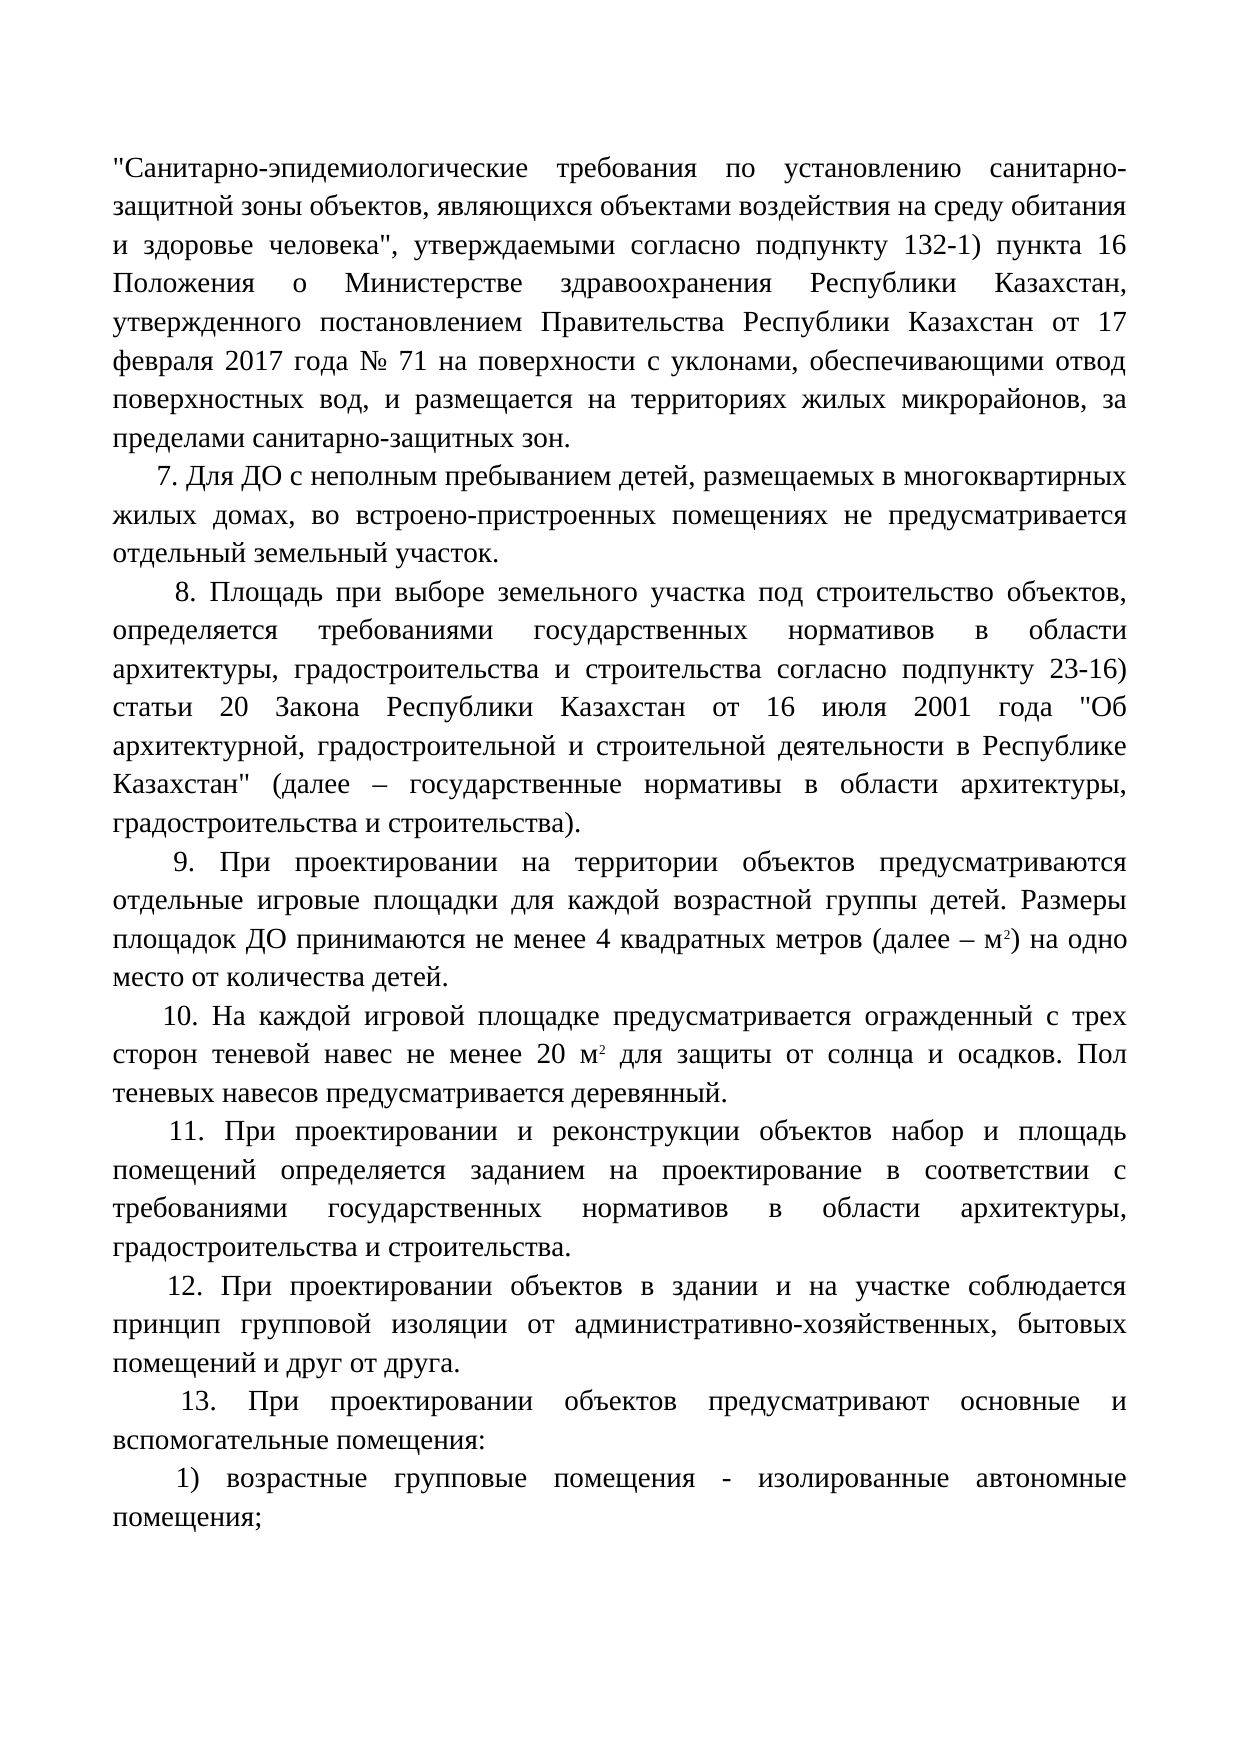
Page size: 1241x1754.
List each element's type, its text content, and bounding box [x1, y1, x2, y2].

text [112, 150, 1128, 453]
text 12. При проектировании объектов в здании и на участке соблюдается принцип групповой изоляции от административно-хозяйственных, бытовых помещений и друг от друга. [112, 1268, 1128, 1378]
text 9. При проектировании на территории объектов предусматриваются отдельные игровые площадки для каждой возрастной группы детей. Размеры площадок ДО принимаются не менее 4 квадратных метров (далее – м2) на одно место от количества детей. [112, 844, 1128, 993]
text 11. При проектировании и реконструкции объектов набор и площадь помещений определяется заданием на проектирование в соответствии с требованиями государственных нормативов в области архитектуры, градостроительства и строительства. [112, 1113, 1128, 1263]
text 8. Площадь при выборе земельного участка под строительство объектов, определяется требованиями государственных нормативов в области архитектуры, градостроительства и строительства согласно подпункту 23-16) статьи 20 Закона Республики Казахстан от 16 июля 2001 года "Об архитектурной, градостроительной и строительной деятельности в Республике Казахстан" (далее – государственные нормативы в области архитектуры, градостроительства и строительства). [112, 574, 1128, 839]
text 1) возрастные групповые помещения - изолированные автономные помещения; [112, 1460, 1128, 1532]
text 10. На каждой игровой площадке предусматривается огражденный с трех сторон теневой навес не менее 20 м2 для защиты от солнца и осадков. Пол теневых навесов предусматривается деревянный. [112, 998, 1128, 1108]
text 7. Для ДО с неполным пребыванием детей, размещаемых в многоквартирных жилых домах, во встроено-пристроенных помещениях не предусматривается отдельный земельный участок. [112, 458, 1128, 569]
text 13. При проектировании объектов предусматривают основные и вспомогательные помещения: [112, 1383, 1128, 1455]
